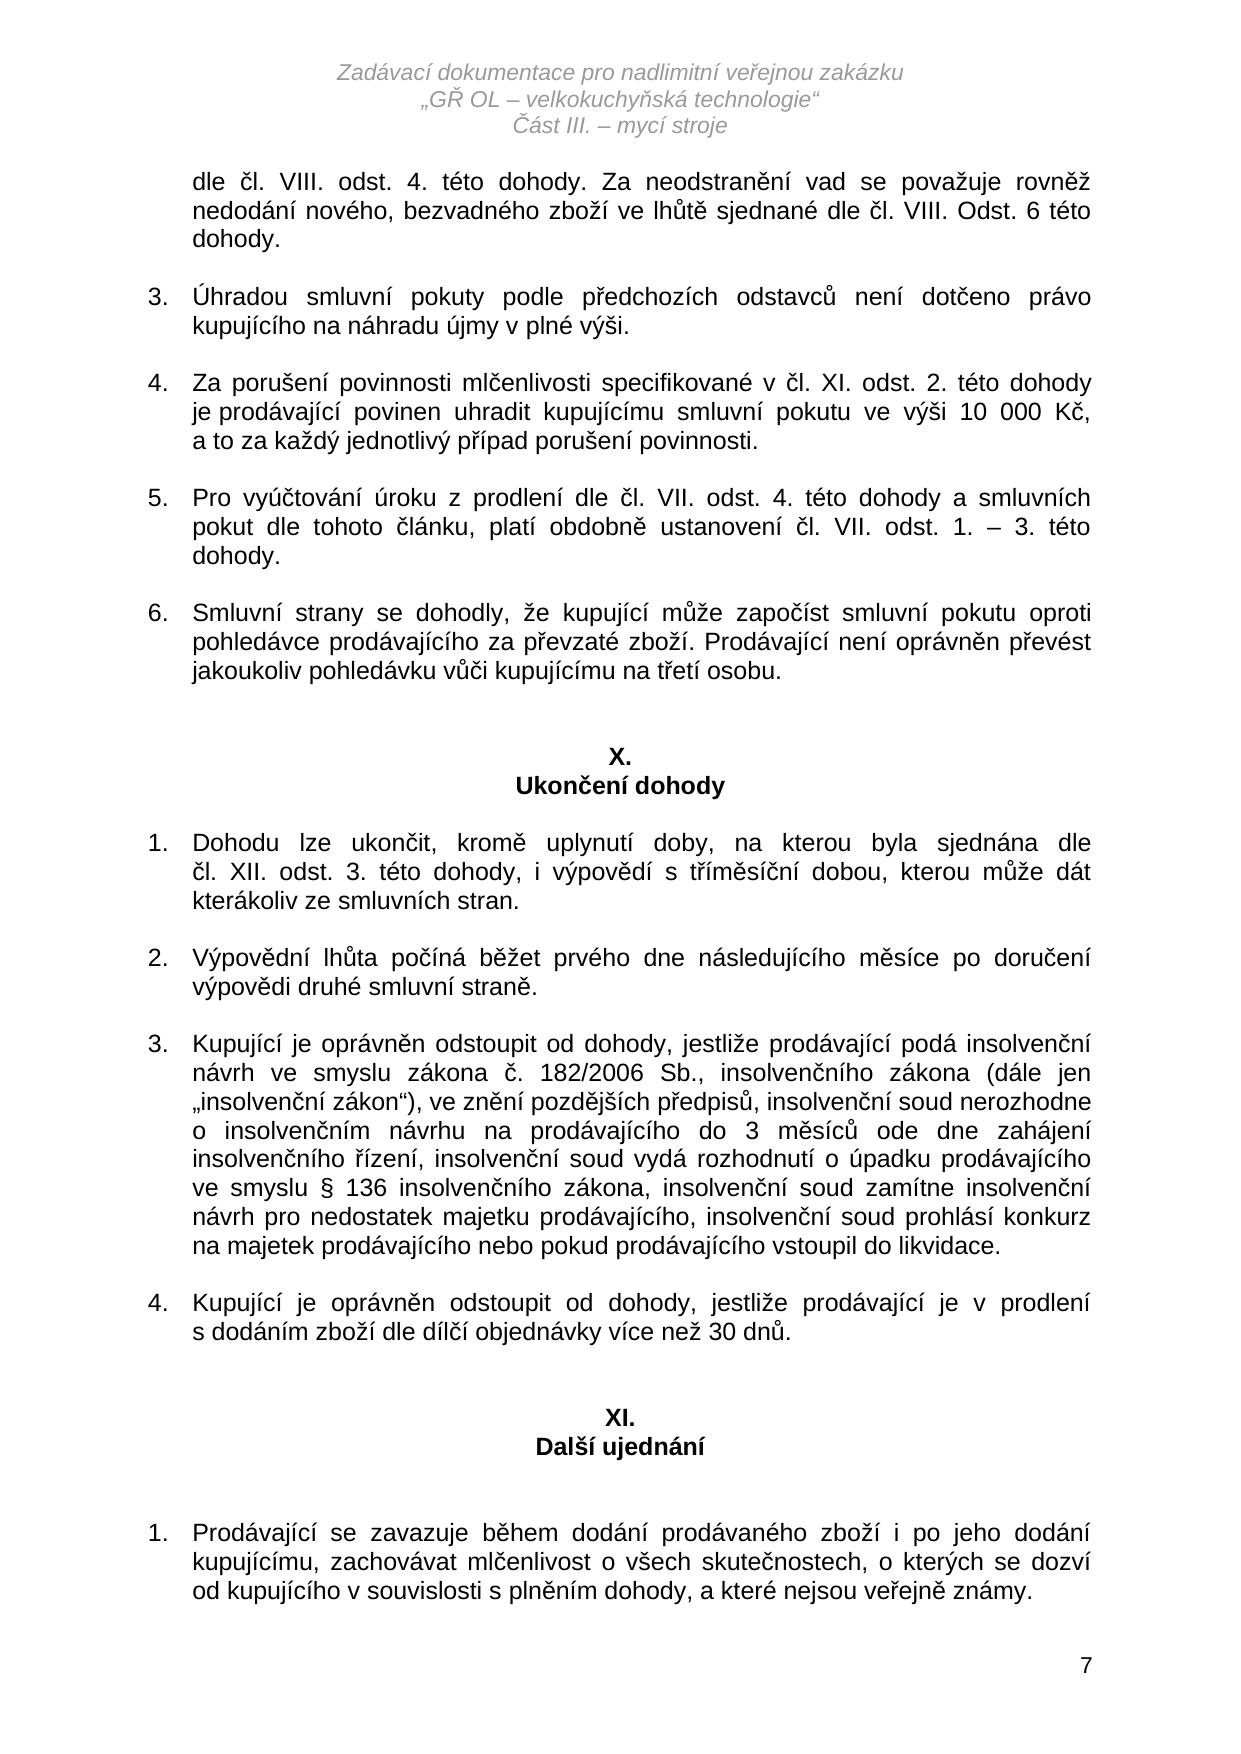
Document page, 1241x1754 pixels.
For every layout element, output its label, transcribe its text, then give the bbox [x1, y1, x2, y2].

text Ukončení dohody [148, 771, 1093, 799]
list Pro vyúčtování úroku z prodlení dle čl. VII. odst. 4. této dohody a smluvních pokut dle tohoto článku, platí obdobně ustanovení čl. VII. odst. 1. – 3. této dohody. [148, 483, 1093, 569]
text X. [148, 742, 1093, 771]
text XI. [148, 1403, 1093, 1432]
list Dohodu lze ukončit, kromě uplynutí doby, na kterou byla sjednána dle čl. XII. odst. 3. této dohody, i výpovědí s tříměsíční dobou, kterou může dát kterákoliv ze smluvních stran. [148, 828, 1093, 914]
list Prodávající se zavazuje během dodání prodávaného zboží i po jeho dodání kupujícímu, zachovávat mlčenlivost o všech skutečnostech, o kterých se dozví od kupujícího v souvislosti s plněním dohody, a které nejsou veřejně známy. [148, 1518, 1093, 1604]
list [148, 167, 1093, 253]
list Úhradou smluvní pokuty podle předchozích odstavců není dotčeno právo kupujícího na náhradu újmy v plné výši. [148, 282, 1093, 339]
list Smluvní strany se dohodly, že kupující může započíst smluvní pokutu oproti pohledávce prodávajícího za převzaté zboží. Prodávající není oprávněn převést jakoukoliv pohledávku vůči kupujícímu na třetí osobu. [148, 598, 1093, 684]
text Další ujednání [148, 1432, 1093, 1461]
list Kupující je oprávněn odstoupit od dohody, jestliže prodávající podá insolvenční návrh ve smyslu zákona č. 182/2006 Sb., insolvenčního zákona (dále jen „insolvenční zákon“), ve znění pozdějších předpisů, insolvenční soud nerozhodne o insolvenčním návrhu na prodávajícího do 3 měsíců ode dne zahájení insolvenčního řízení, insolvenční soud vydá rozhodnutí o úpadku prodávajícího ve smyslu § 136 insolvenčního zákona, insolvenční soud zamítne insolvenční návrh pro nedostatek majetku prodávajícího, insolvenční soud prohlásí konkurz na majetek prodávajícího nebo pokud prodávajícího vstoupil do likvidace. [148, 1029, 1093, 1259]
list Výpovědní lhůta počíná běžet prvého dne následujícího měsíce po doručení výpovědi druhé smluvní straně. [148, 943, 1093, 1001]
list Za porušení povinnosti mlčenlivosti specifikované v čl. XI. odst. 2. této dohody je prodávající povinen uhradit kupujícímu smluvní pokutu ve výši 10 000 Kč, a to za každý jednotlivý případ porušení povinnosti. [148, 368, 1093, 454]
list Kupující je oprávněn odstoupit od dohody, jestliže prodávající je v prodlení s dodáním zboží dle dílčí objednávky více než 30 dnů. [148, 1288, 1093, 1346]
